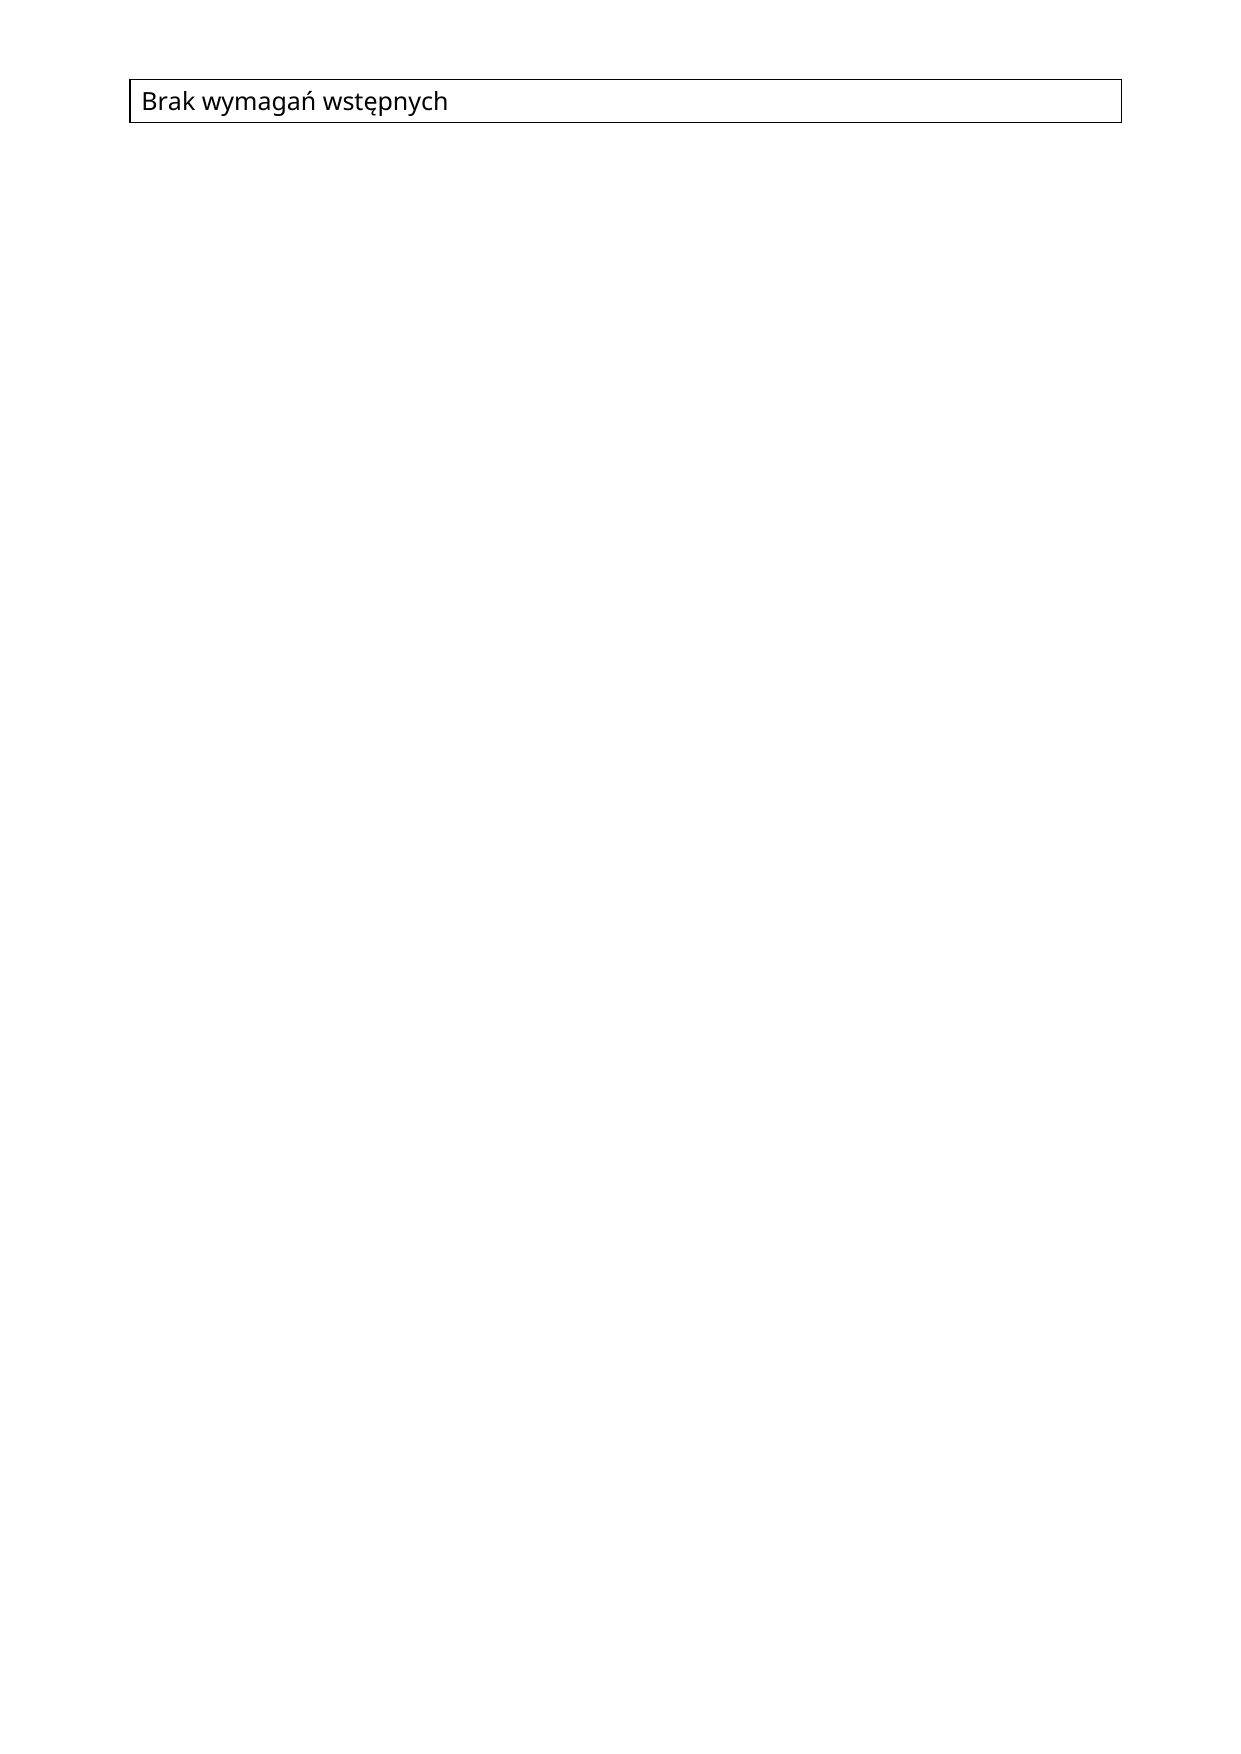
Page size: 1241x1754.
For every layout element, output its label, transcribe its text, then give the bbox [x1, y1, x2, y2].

table_header Brak wymagań wstępnych [131, 80, 1121, 122]
